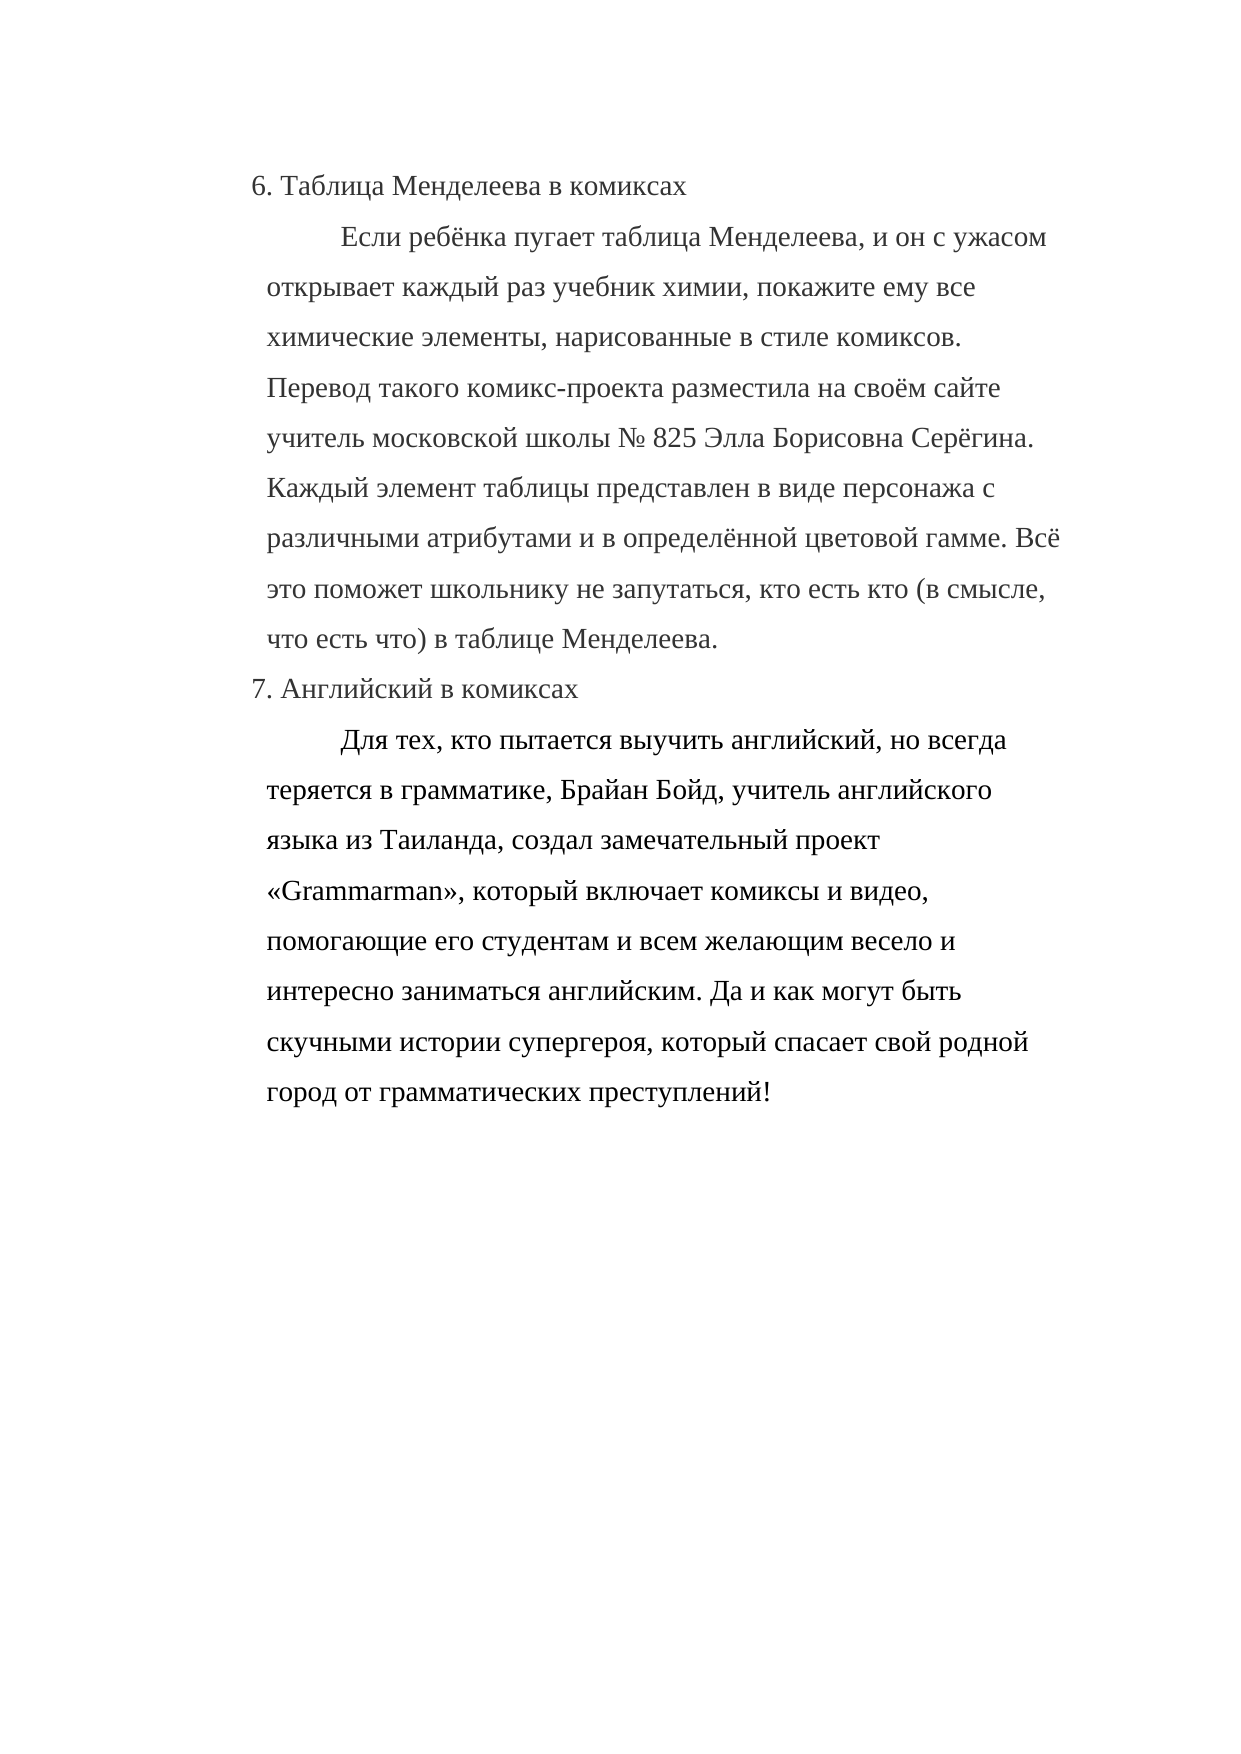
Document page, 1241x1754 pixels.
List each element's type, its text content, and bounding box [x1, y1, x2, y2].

text 6. Таблица Менделеева в комиксах [177, 168, 1152, 202]
text Если ребёнка пугает таблица Менделеева, и он с ужасом открывает каждый раз учебник химии, покажите ему все химические элементы, нарисованные в стиле комиксов. Перевод такого комикс-проекта разместила на своём сайте учитель московской школы № 825 Элла Борисовна Серёгина. Каждый элемент таблицы представлен в виде персонажа с различными атрибутами и в определённой цветовой гамме. Всё это поможет школьнику не запутаться, кто есть кто (в смысле, что есть что) в таблице Менделеева. [266, 219, 1062, 655]
text Для тех, кто пытается выучить английский, но всегда теряется в грамматике, Брайан Бойд, учитель английского языка из Таиланда, создал замечательный проект «Grammarman», который включает комиксы и видео, помогающие его студентам и всем желающим весело и интересно заниматься английским. Да и как могут быть скучными истории супергероя, который спасает свой родной город от грамматических преступлений! [266, 722, 1062, 1108]
text 7. Английский в комиксах [177, 672, 1152, 705]
